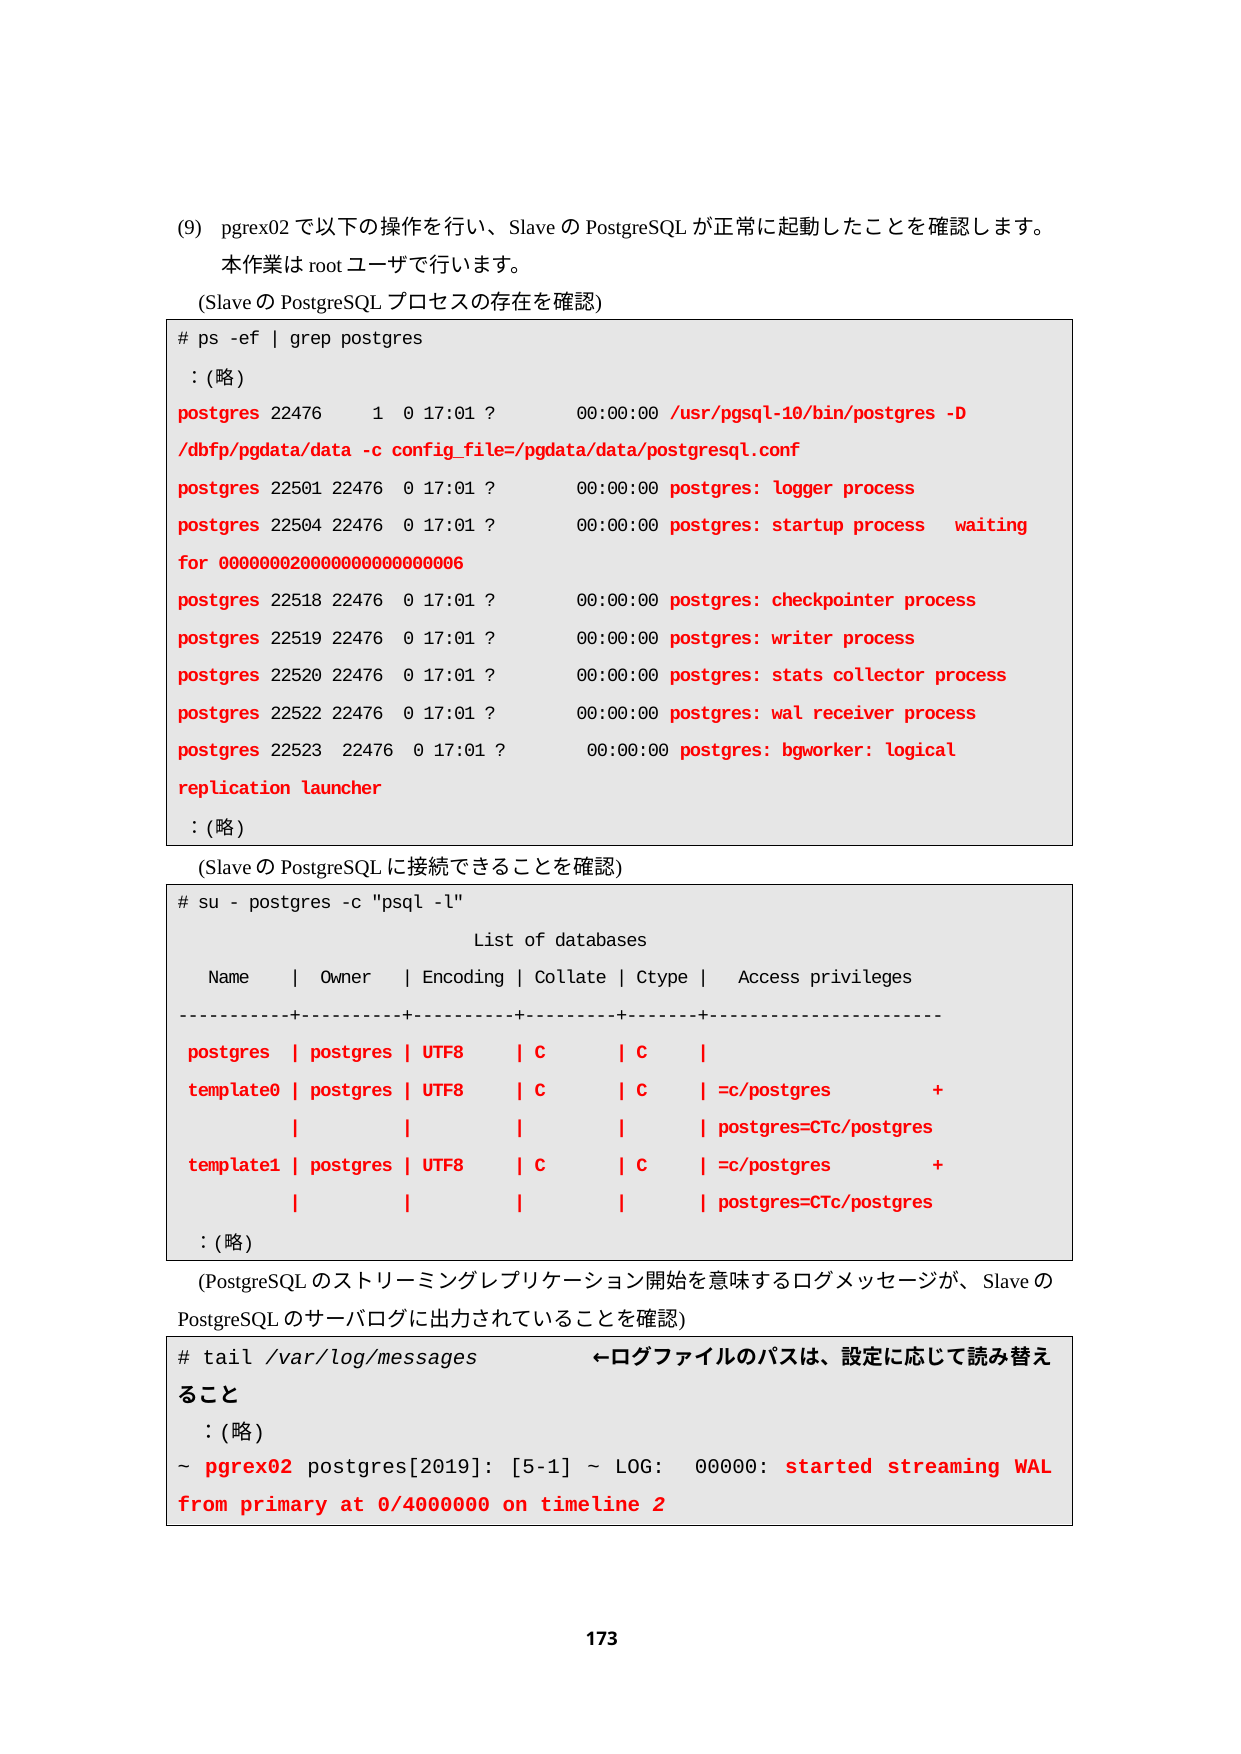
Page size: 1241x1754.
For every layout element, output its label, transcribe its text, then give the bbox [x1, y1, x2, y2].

table_header # su - postgres -c "psql -l" List of databases Name | Owner | Encoding | Collate | Ctype | Access privileges -----------+----------+----------+---------+-------+----------------------- postgres | postgres | UTF8 | C | C | template0 | postgres | UTF8 | C | C | =c/postgres + | | | | | postgres=CTc/postgres template1 | postgres | UTF8 | C | C | =c/postgres + | | | | | postgres=CTc/postgres ：(略) [167, 885, 1072, 1260]
table_header # ps -ef | grep postgres ：(略) postgres 22476 1 0 17:01 ? 00:00:00 /usr/pgsql-10/bin/postgres -D /dbfp/pgdata/data -c config_file=/pgdata/data/postgresql.conf postgres 22501 22476 0 17:01 ? 00:00:00 postgres: logger process postgres 22504 22476 0 17:01 ? 00:00:00 postgres: startup process waiting for 000000020000000000000006 postgres 22518 22476 0 17:01 ? 00:00:00 postgres: checkpointer process postgres 22519 22476 0 17:01 ? 00:00:00 postgres: writer process postgres 22520 22476 0 17:01 ? 00:00:00 postgres: stats collector process postgres 22522 22476 0 17:01 ? 00:00:00 postgres: wal receiver process postgres 22523 22476 0 17:01 ? 00:00:00 postgres: bgworker: logical replication launcher ：(略) [167, 320, 1072, 845]
text (PostgreSQLのストリーミングレプリケーション開始を意味するログメッセージが、SlaveのPostgreSQLのサーバログに出力されていることを確認) [177, 1261, 1054, 1336]
text (SlaveのPostgreSQLプロセスの存在を確認) [177, 282, 1054, 319]
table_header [167, 1337, 1072, 1524]
list pgrex02で以下の操作を行い、SlaveのPostgreSQLが正常に起動したことを確認します。本作業はrootユーザで行います。 [177, 207, 1054, 282]
text (SlaveのPostgreSQLに接続できることを確認) [177, 846, 1054, 884]
